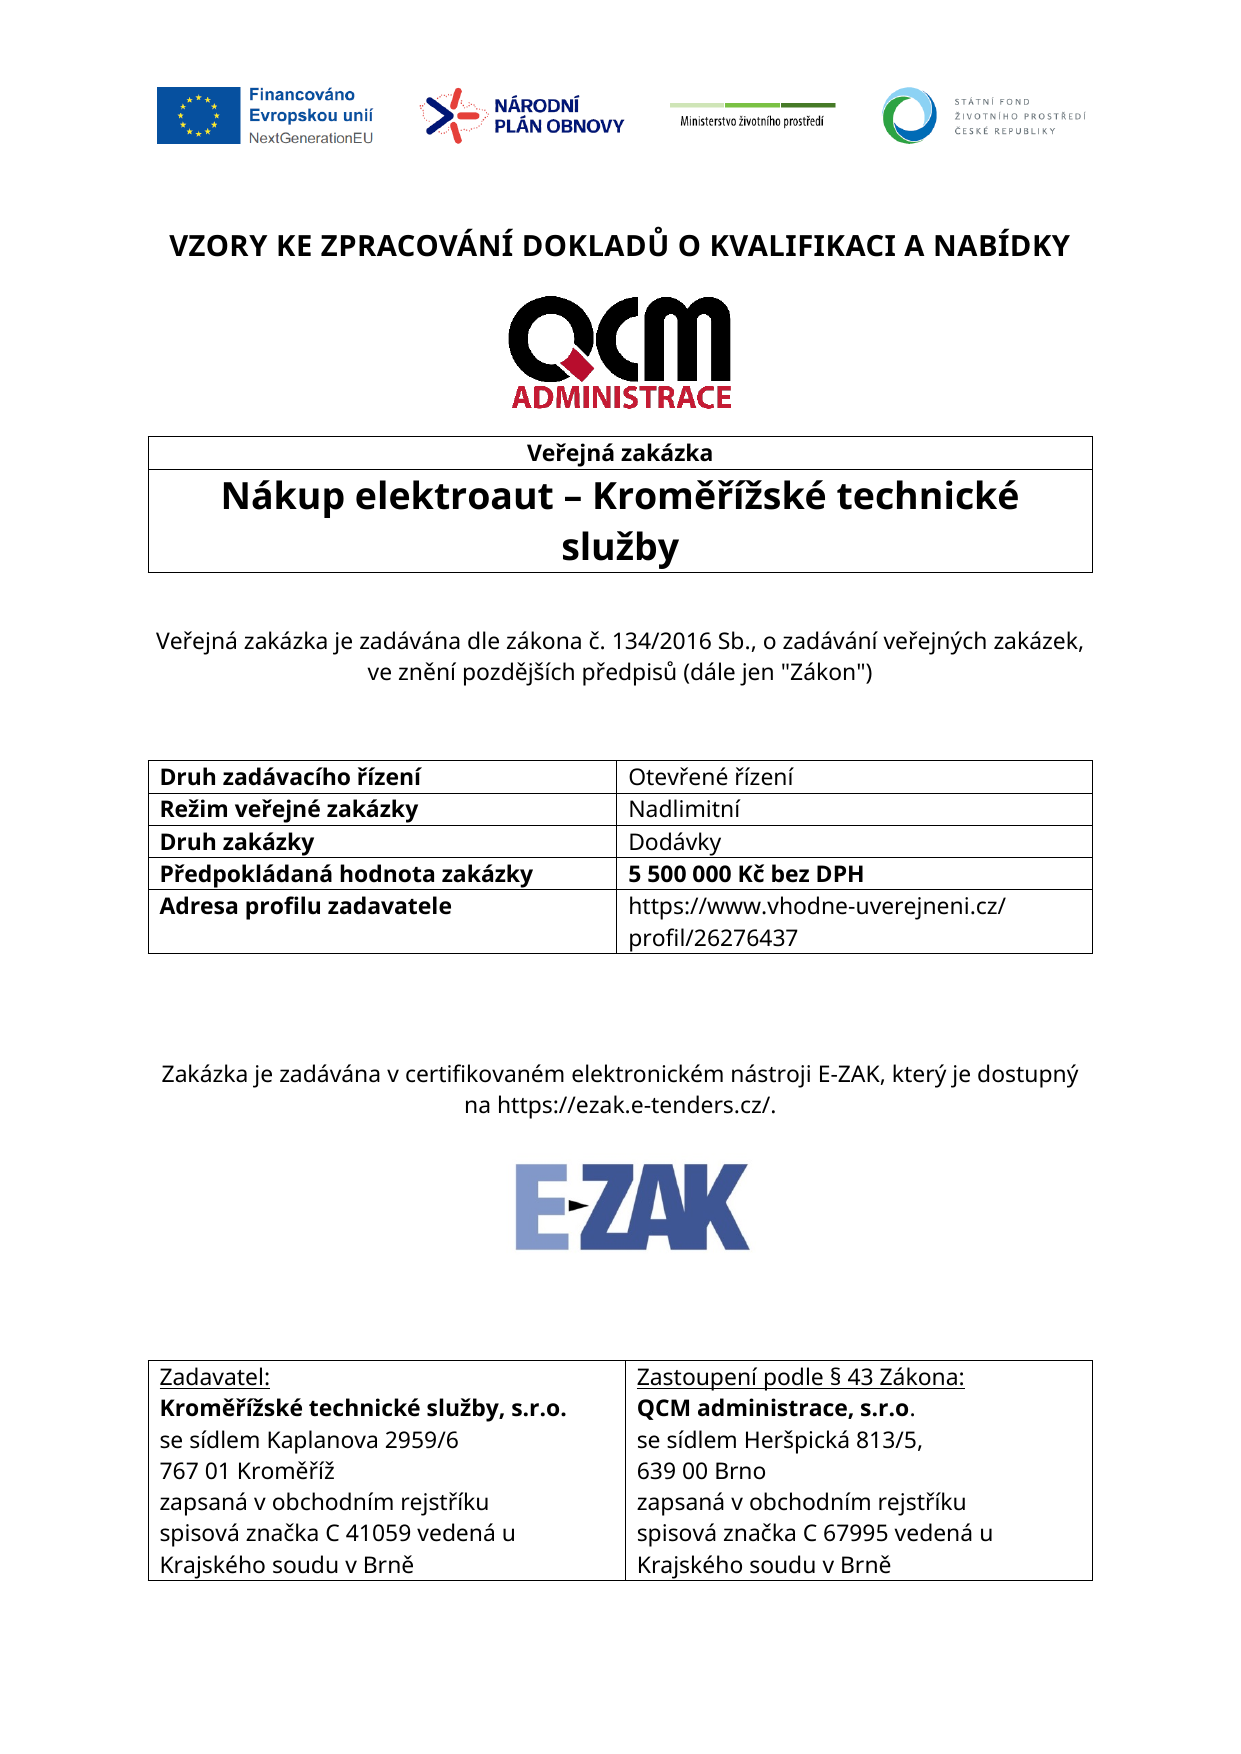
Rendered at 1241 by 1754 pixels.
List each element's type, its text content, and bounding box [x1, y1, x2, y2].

table_cell Druh zakázky [149, 826, 616, 857]
table_cell Adresa profilu zadavatele [149, 890, 616, 953]
table_cell Dodávky [617, 826, 1092, 857]
picture [508, 296, 732, 416]
table_cell Režim veřejné zakázky [149, 794, 616, 825]
picture [506, 1153, 757, 1262]
table_header Otevřené řízení [617, 761, 1092, 792]
table_header Druh zadávacího řízení [149, 761, 616, 792]
table_cell https://www.vhodne-uverejneni.cz/profil/26276437 [617, 890, 1092, 953]
table_header Veřejná zakázka [149, 437, 1092, 468]
table_cell Nadlimitní [617, 794, 1092, 825]
picture [147, 73, 1093, 162]
table_cell Předpokládaná hodnota zakázky [149, 858, 616, 889]
text Zakázka je zadávána v certifikovaném elektronickém nástroji E-ZAK, který je dostupný na https://ezak.e-tenders.cz/. [148, 1058, 1093, 1121]
title VZORY KE ZPRACOVÁNÍ DOKLADŮ O KVALIFIKACI A NABÍDKY [148, 226, 1093, 265]
table_cell 5 500 000 Kč bez DPH [617, 858, 1092, 889]
table_cell Nákup elektroaut – Kroměřížské technické služby [149, 470, 1092, 572]
text Veřejná zakázka je zadávána dle zákona č. 134/2016 Sb., o zadávání veřejných zakázek, ve znění pozdějších předpisů (dále jen "Zákon") [148, 625, 1093, 687]
